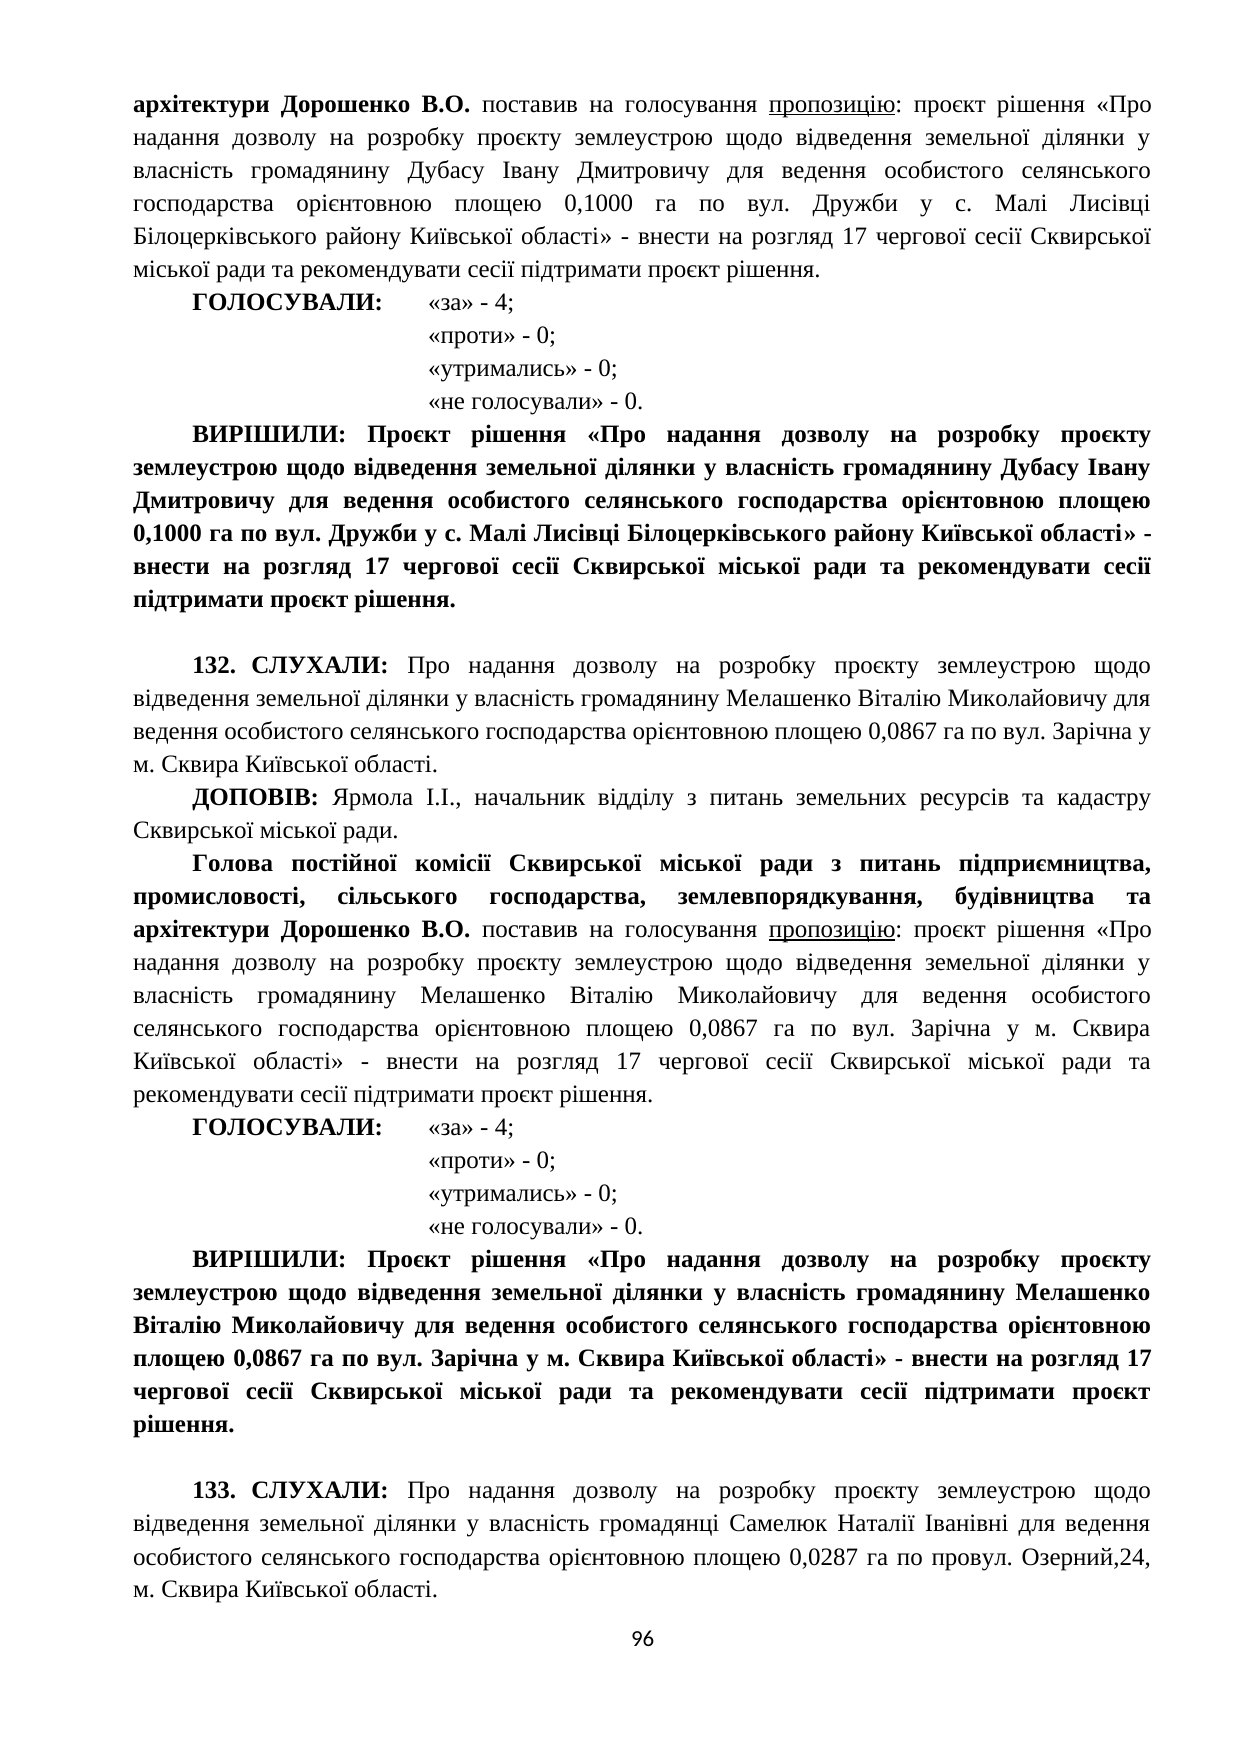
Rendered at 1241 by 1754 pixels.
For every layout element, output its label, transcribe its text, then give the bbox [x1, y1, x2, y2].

list ГОЛОСУВАЛИ: «за» - 4; [133, 1112, 1152, 1141]
list ДОПОВІВ: Ярмола І.І., начальник відділу з питань земельних ресурсів та кадастру Сквирської міської ради. [133, 782, 1152, 844]
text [133, 89, 1152, 282]
text Голова постійної комісії Сквирської міської ради з питань підприємництва, промисловості, сільського господарства, землевпорядкування, будівництва та архітектури Дорошенко В.О. поставив на голосування пропозицію: проєкт рішення «Про надання дозволу на розробку проєкту землеустрою щодо відведення земельної ділянки у власність громадянину Мелашенко Віталію Миколайовичу для ведення особистого селянського господарства орієнтовною площею 0,0867 га по вул. Зарічна у м. Сквира Київської області» - внести на розгляд 17 чергової сесії Сквирської міської ради та рекомендувати сесії підтримати проєкт рішення. [133, 848, 1152, 1108]
list ВИРІШИЛИ: Проєкт рішення «Про надання дозволу на розробку проєкту землеустрою щодо відведення земельної ділянки у власність громадянину Дубасу Івану Дмитровичу для ведення особистого селянського господарства орієнтовною площею 0,1000 га по вул. Дружби у с. Малі Лисівці Білоцерківського району Київської області» - внести на розгляд 17 чергової сесії Сквирської міської ради та рекомендувати сесії підтримати проєкт рішення. [133, 419, 1152, 613]
list СЛУХАЛИ: Про надання дозволу на розробку проєкту землеустрою щодо відведення земельної ділянки у власність громадянці Самелюк Наталії Іванівні для ведення особистого селянського господарства орієнтовною площею 0,0287 га по провул. Озерний,24, м. Сквира Київської області. [133, 1476, 1152, 1603]
text «утримались» - 0; [133, 353, 1152, 382]
list СЛУХАЛИ: Про надання дозволу на розробку проєкту землеустрою щодо відведення земельної ділянки у власність громадянину Мелашенко Віталію Миколайовичу для ведення особистого селянського господарства орієнтовною площею 0,0867 га по вул. Зарічна у м. Сквира Київської області. [133, 650, 1152, 778]
list ГОЛОСУВАЛИ: «за» - 4; [133, 287, 1152, 316]
list ВИРІШИЛИ: Проєкт рішення «Про надання дозволу на розробку проєкту землеустрою щодо відведення земельної ділянки у власність громадянину Мелашенко Віталію Миколайовичу для ведення особистого селянського господарства орієнтовною площею 0,0867 га по вул. Зарічна у м. Сквира Київської області» - внести на розгляд 17 чергової сесії Сквирської міської ради та рекомендувати сесії підтримати проєкт рішення. [133, 1244, 1152, 1438]
text «проти» - 0; [133, 320, 1152, 348]
text «не голосували» - 0. [133, 1211, 1152, 1240]
text «утримались» - 0; [133, 1178, 1152, 1207]
text «не голосували» - 0. [133, 386, 1152, 414]
text «проти» - 0; [133, 1145, 1152, 1174]
